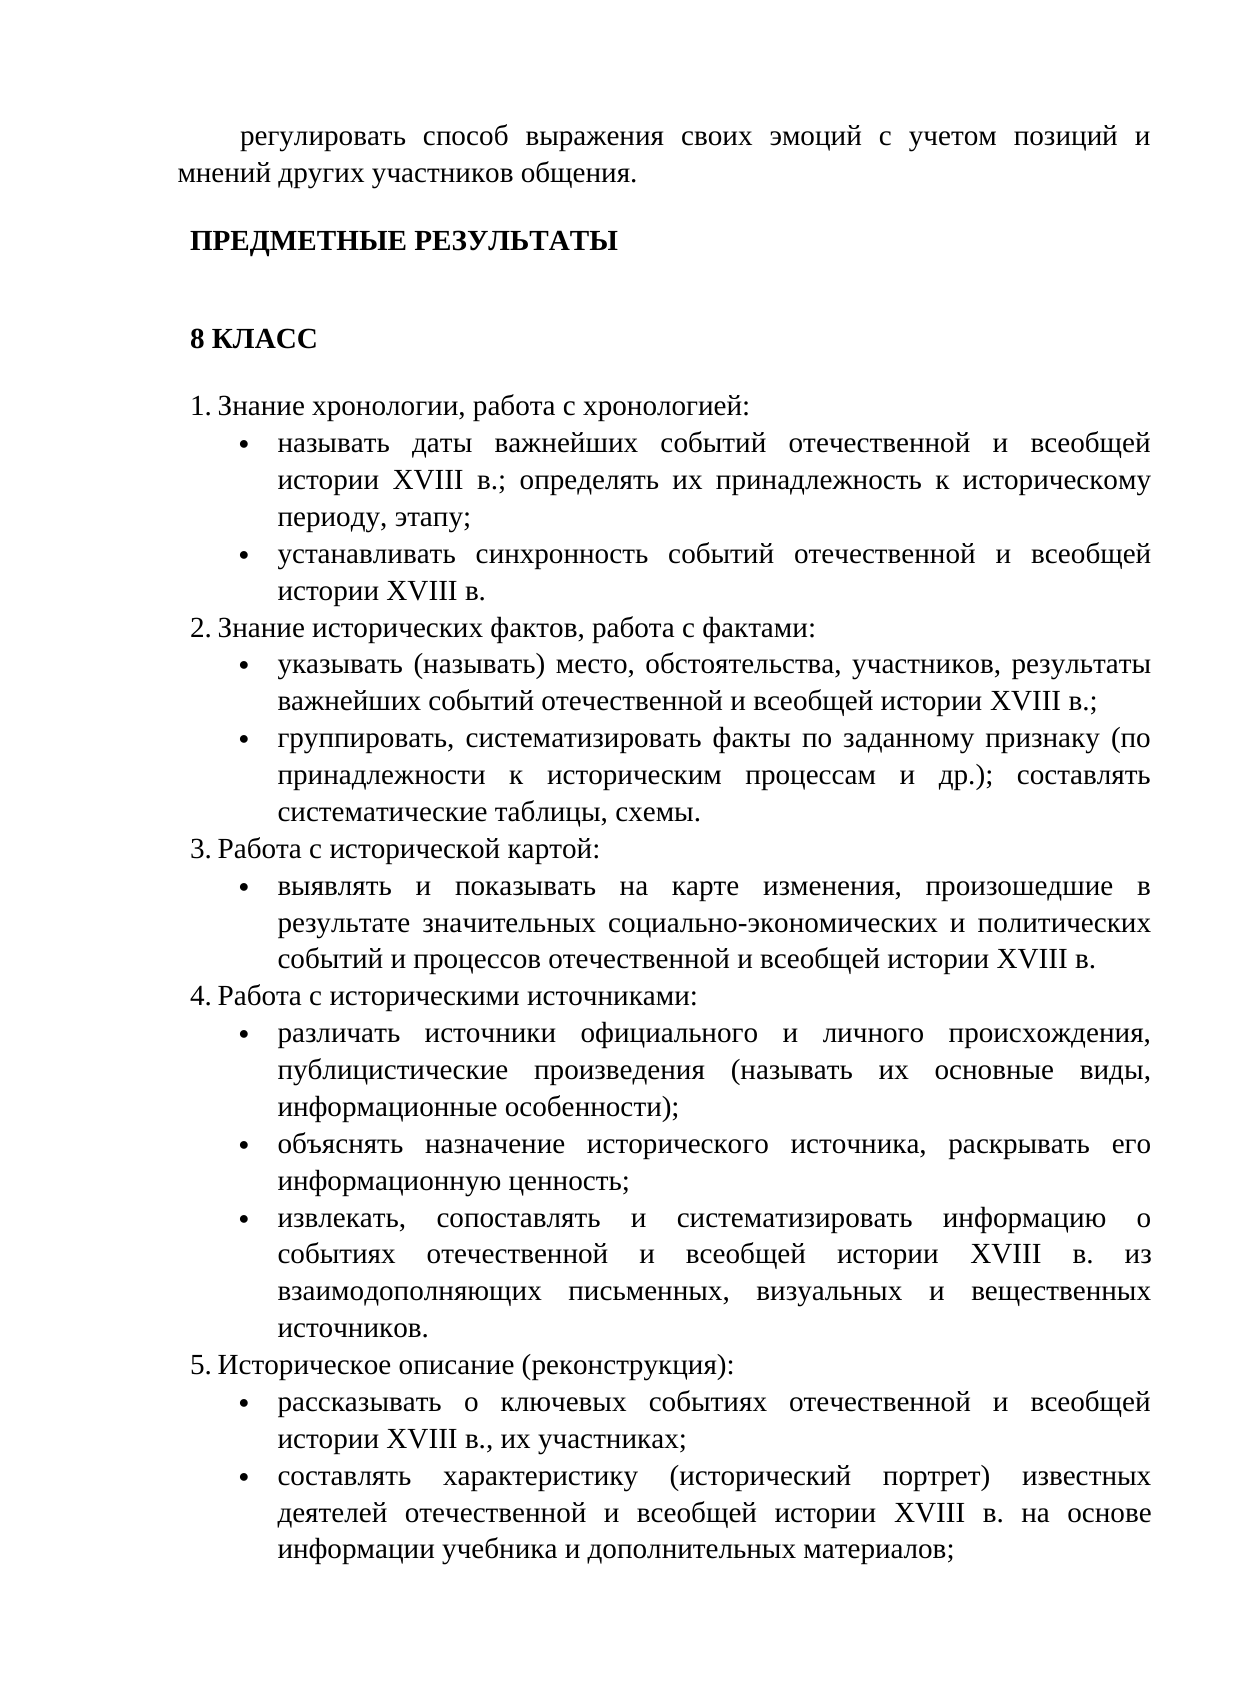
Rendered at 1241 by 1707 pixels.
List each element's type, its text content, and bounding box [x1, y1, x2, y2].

text 3. Работа с исторической картой: [190, 831, 1152, 864]
list составлять характеристику (исторический портрет) известных деятелей отечественной и всеобщей истории XVIII в. на основе информации учебника и дополнительных материалов; [240, 1458, 1152, 1565]
text 2. Знание исторических фактов, работа с фактами: [190, 610, 1152, 643]
text 8 КЛАСС [190, 321, 1152, 354]
text ПРЕДМЕТНЫЕ РЕЗУЛЬТАТЫ [190, 223, 1152, 256]
list выявлять и показывать на карте изменения, произошедшие в результате значительных социально-экономических и политических событий и процессов отечественной и всеобщей истории XVIII в. [240, 868, 1152, 975]
list группировать, систематизировать факты по заданному признаку (по принадлежности к историческим процессам и др.); составлять систематические таблицы, схемы. [240, 720, 1152, 828]
text 4. Работа с историческими источниками: [190, 978, 1152, 1012]
list указывать (называть) место, обстоятельства, участников, результаты важнейших событий отечественной и всеобщей истории XVIII в.; [240, 647, 1152, 717]
list устанавливать синхронность событий отечественной и всеобщей истории XVIII в. [240, 536, 1152, 606]
list различать источники официального и личного происхождения, публицистические произведения (называть их основные виды, информационные особенности); [240, 1015, 1152, 1123]
text регулировать способ выражения своих эмоций с учетом позиций и мнений других участников общения. [177, 118, 1152, 188]
list извлекать, сопоставлять и систематизировать информацию о событиях отечественной и всеобщей истории XVIII в. из взаимодополняющих письменных, визуальных и вещественных источников. [240, 1200, 1152, 1344]
list называть даты важнейших событий отечественной и всеобщей истории XVIII в.; определять их принадлежность к историческому периоду, этапу; [240, 425, 1152, 533]
list рассказывать о ключевых событиях отечественной и всеобщей истории XVIII в., их участниках; [240, 1384, 1152, 1454]
text 5. Историческое описание (реконструкция): [190, 1347, 1152, 1381]
text 1. Знание хронологии, работа с хронологией: [190, 388, 1152, 422]
list объяснять назначение исторического источника, раскрывать его информационную ценность; [240, 1126, 1152, 1196]
